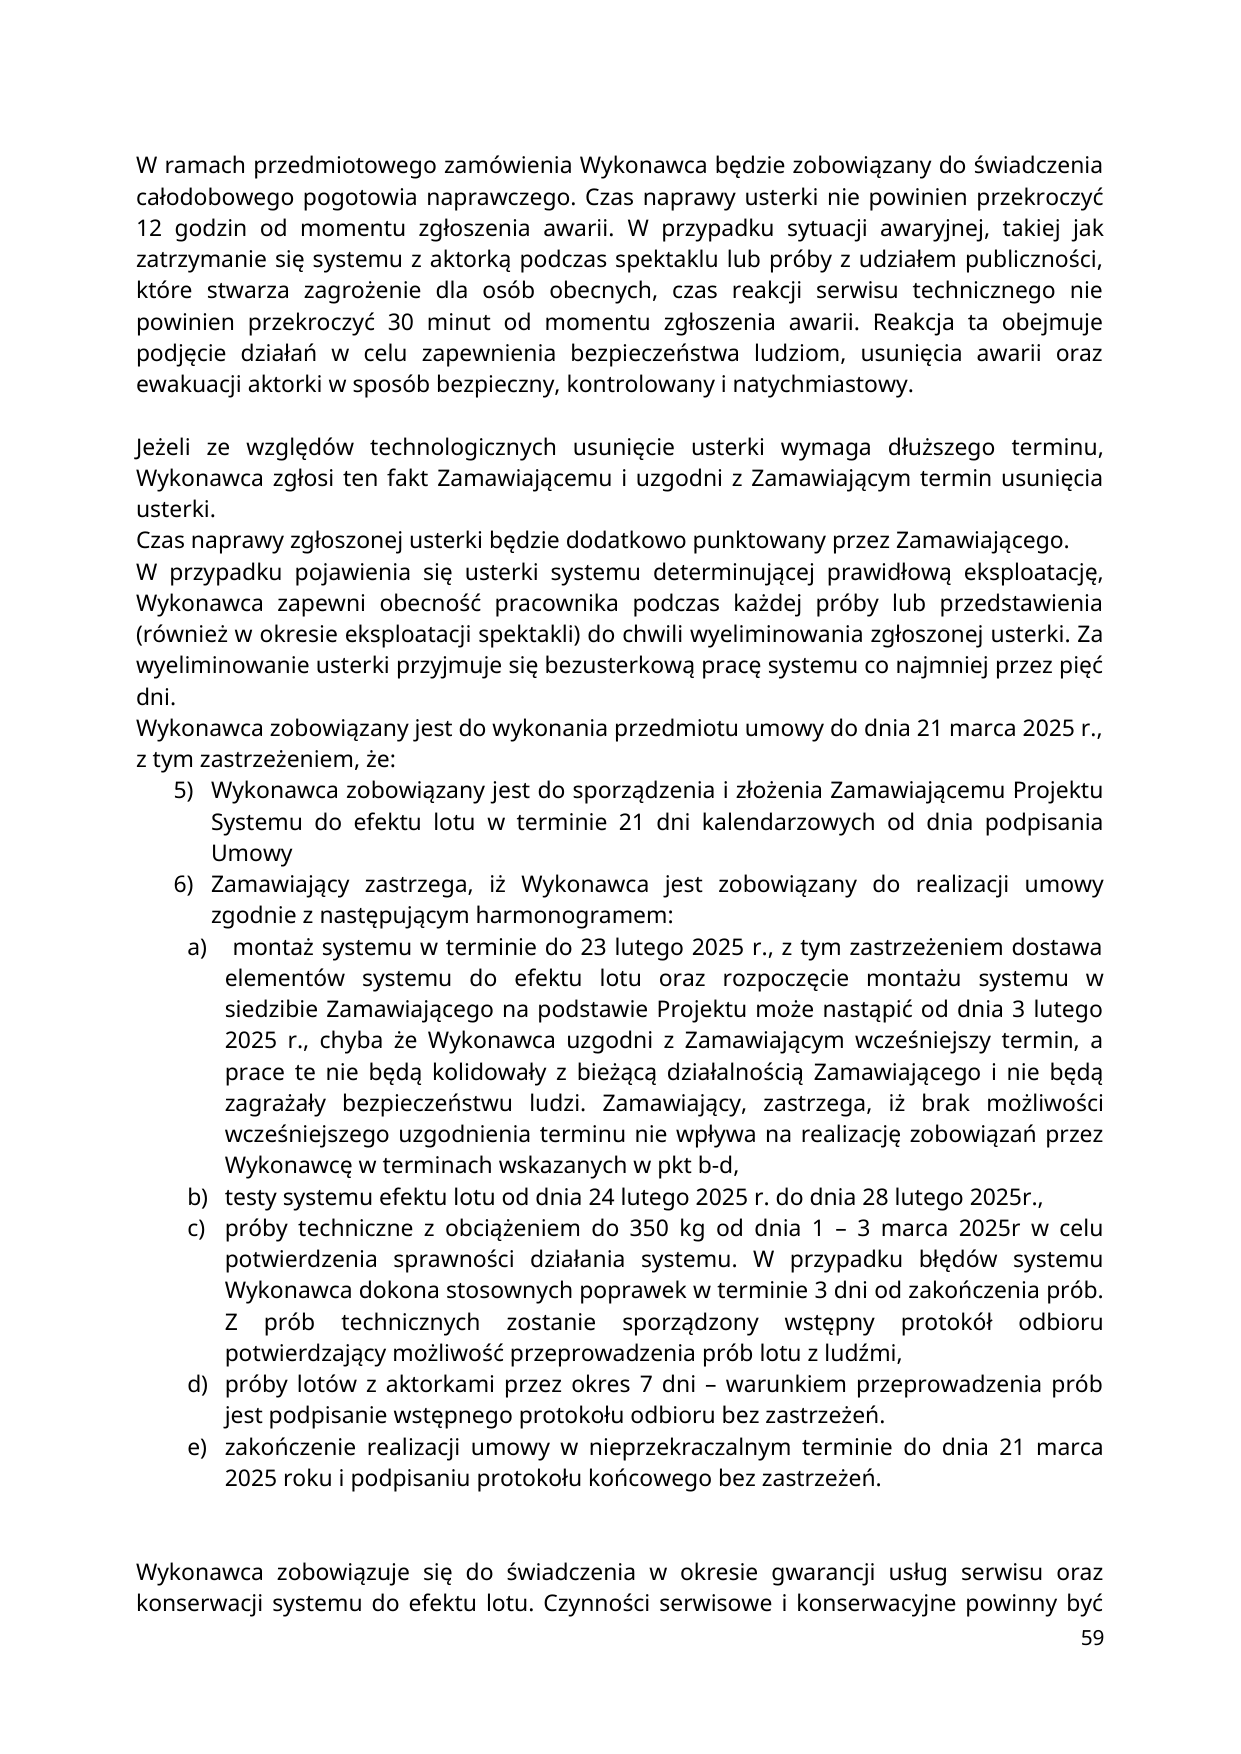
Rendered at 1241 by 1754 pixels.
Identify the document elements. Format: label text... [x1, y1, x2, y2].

list próby lotów z aktorkami przez okres 7 dni – warunkiem przeprowadzenia prób jest podpisanie wstępnego protokołu odbioru bez zastrzeżeń. [187, 1368, 1104, 1431]
text Wykonawca zobowiązany jest do wykonania przedmiotu umowy do dnia 21 marca 2025 r., z tym zastrzeżeniem, że: [136, 712, 1104, 774]
list Zamawiający zastrzega, iż Wykonawca jest zobowiązany do realizacji umowy zgodnie z następującym harmonogramem: [173, 868, 1104, 931]
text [136, 1556, 1104, 1618]
list próby techniczne z obciążeniem do 350 kg od dnia 1 – 3 marca 2025r w celu potwierdzenia sprawności działania systemu. W przypadku błędów systemu Wykonawca dokona stosownych poprawek w terminie 3 dni od zakończenia prób. Z prób technicznych zostanie sporządzony wstępny protokół odbioru potwierdzający możliwość przeprowadzenia prób lotu z ludźmi, [187, 1212, 1104, 1368]
list Wykonawca zobowiązany jest do sporządzenia i złożenia Zamawiającemu Projektu Systemu do efektu lotu w terminie 21 dni kalendarzowych od dnia podpisania Umowy [173, 774, 1104, 868]
text W ramach przedmiotowego zamówienia Wykonawca będzie zobowiązany do świadczenia całodobowego pogotowia naprawczego. Czas naprawy usterki nie powinien przekroczyć 12 godzin od momentu zgłoszenia awarii. W przypadku sytuacji awaryjnej, takiej jak zatrzymanie się systemu z aktorką podczas spektaklu lub próby z udziałem publiczności, które stwarza zagrożenie dla osób obecnych, czas reakcji serwisu technicznego nie powinien przekroczyć 30 minut od momentu zgłoszenia awarii. Reakcja ta obejmuje podjęcie działań w celu zapewnienia bezpieczeństwa ludziom, usunięcia awarii oraz ewakuacji aktorki w sposób bezpieczny, kontrolowany i natychmiastowy. [136, 149, 1104, 399]
list testy systemu efektu lotu od dnia 24 lutego 2025 r. do dnia 28 lutego 2025r., [187, 1181, 1104, 1212]
text Jeżeli ze względów technologicznych usunięcie usterki wymaga dłuższego terminu, Wykonawca zgłosi ten fakt Zamawiającemu i uzgodni z Zamawiającym termin usunięcia usterki. [136, 431, 1104, 524]
text Czas naprawy zgłoszonej usterki będzie dodatkowo punktowany przez Zamawiającego. [136, 524, 1104, 556]
list zakończenie realizacji umowy w nieprzekraczalnym terminie do dnia 21 marca 2025 roku i podpisaniu protokołu końcowego bez zastrzeżeń. [187, 1431, 1104, 1493]
text W przypadku pojawienia się usterki systemu determinującej prawidłową eksploatację, Wykonawca zapewni obecność pracownika podczas każdej próby lub przedstawienia (również w okresie eksploatacji spektakli) do chwili wyeliminowania zgłoszonej usterki. Za wyeliminowanie usterki przyjmuje się bezusterkową pracę systemu co najmniej przez pięć dni. [136, 556, 1104, 712]
list montaż systemu w terminie do 23 lutego 2025 r., z tym zastrzeżeniem dostawa elementów systemu do efektu lotu oraz rozpoczęcie montażu systemu w siedzibie Zamawiającego na podstawie Projektu może nastąpić od dnia 3 lutego 2025 r., chyba że Wykonawca uzgodni z Zamawiającym wcześniejszy termin, a prace te nie będą kolidowały z bieżącą działalnością Zamawiającego i nie będą zagrażały bezpieczeństwu ludzi. Zamawiający, zastrzega, iż brak możliwości wcześniejszego uzgodnienia terminu nie wpływa na realizację zobowiązań przez Wykonawcę w terminach wskazanych w pkt b-d, [187, 931, 1104, 1181]
